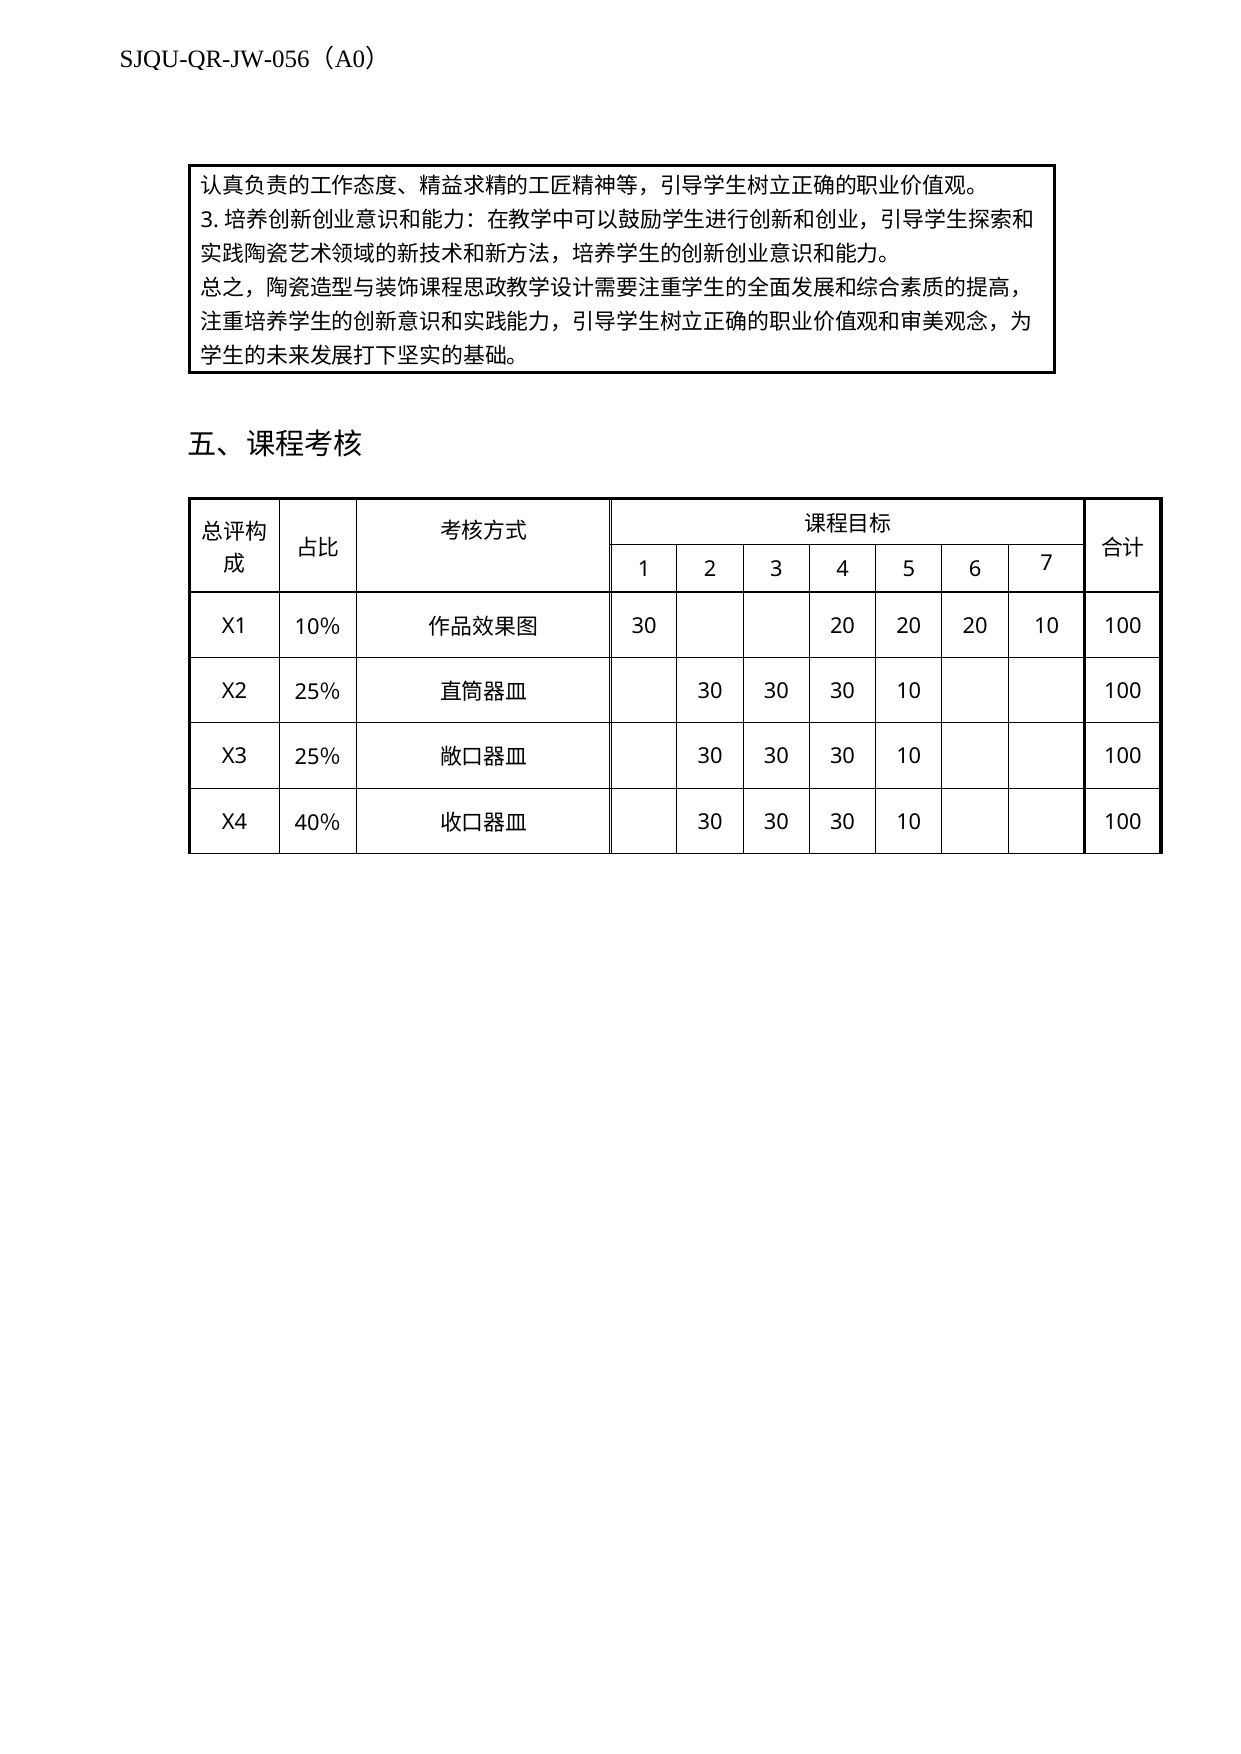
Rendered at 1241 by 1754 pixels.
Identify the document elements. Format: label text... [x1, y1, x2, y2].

table_cell 30 [744, 658, 809, 722]
table_cell X4 [191, 789, 279, 853]
table_cell 3 [744, 545, 809, 591]
table_cell 10 [1009, 593, 1083, 657]
table_cell 100 [1086, 723, 1159, 787]
table_cell 30 [744, 723, 809, 787]
table_cell 20 [810, 593, 875, 657]
table_cell 6 [942, 545, 1008, 591]
table_cell 1 [612, 545, 676, 591]
table_cell 4 [810, 545, 875, 591]
table_cell 2 [677, 545, 743, 591]
table_cell [1009, 723, 1083, 787]
table_cell [612, 658, 676, 722]
table_cell 100 [1086, 789, 1159, 853]
table_header 合计 [1086, 500, 1159, 591]
text 五、课程考核 [187, 408, 1053, 476]
table_cell [1009, 789, 1083, 853]
table_cell 100 [1086, 658, 1159, 722]
table_cell 作品效果图 [357, 593, 609, 657]
table_cell 10％ [280, 593, 356, 657]
table_cell 20 [876, 593, 941, 657]
table_header 考核方式 [357, 500, 609, 591]
table_cell 7 [1009, 545, 1083, 591]
table_cell [942, 723, 1008, 787]
table_cell 30 [744, 789, 809, 853]
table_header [191, 167, 1053, 371]
table_cell 直筒器皿 [357, 658, 609, 722]
table_cell X1 [191, 593, 279, 657]
table_cell 敞口器皿 [357, 723, 609, 787]
table_cell 30 [810, 789, 875, 853]
table_cell 10 [876, 789, 941, 853]
table_cell 10 [876, 658, 941, 722]
table_cell 30 [810, 658, 875, 722]
table_cell X2 [191, 658, 279, 722]
table_cell [942, 658, 1008, 722]
table_cell 30 [810, 723, 875, 787]
table_cell [1009, 658, 1083, 722]
table_cell [677, 593, 743, 657]
table_cell [744, 593, 809, 657]
table_cell 5 [876, 545, 941, 591]
table_header 占比 [280, 500, 356, 591]
table_cell 100 [1086, 593, 1159, 657]
table_cell 25％ [280, 658, 356, 722]
table_cell 25％ [280, 723, 356, 787]
table_cell 30 [612, 593, 676, 657]
table_cell X3 [191, 723, 279, 787]
table_header 课程目标 [612, 500, 1083, 544]
table_cell 30 [677, 789, 743, 853]
table_cell [612, 723, 676, 787]
table_cell 40％ [280, 789, 356, 853]
table_cell 30 [677, 723, 743, 787]
table_header 总评构成 [191, 500, 279, 591]
table_cell [612, 789, 676, 853]
table_cell 30 [677, 658, 743, 722]
table_cell [942, 789, 1008, 853]
table_cell 20 [942, 593, 1008, 657]
table_cell 10 [876, 723, 941, 787]
table_cell 收口器皿 [357, 789, 609, 853]
